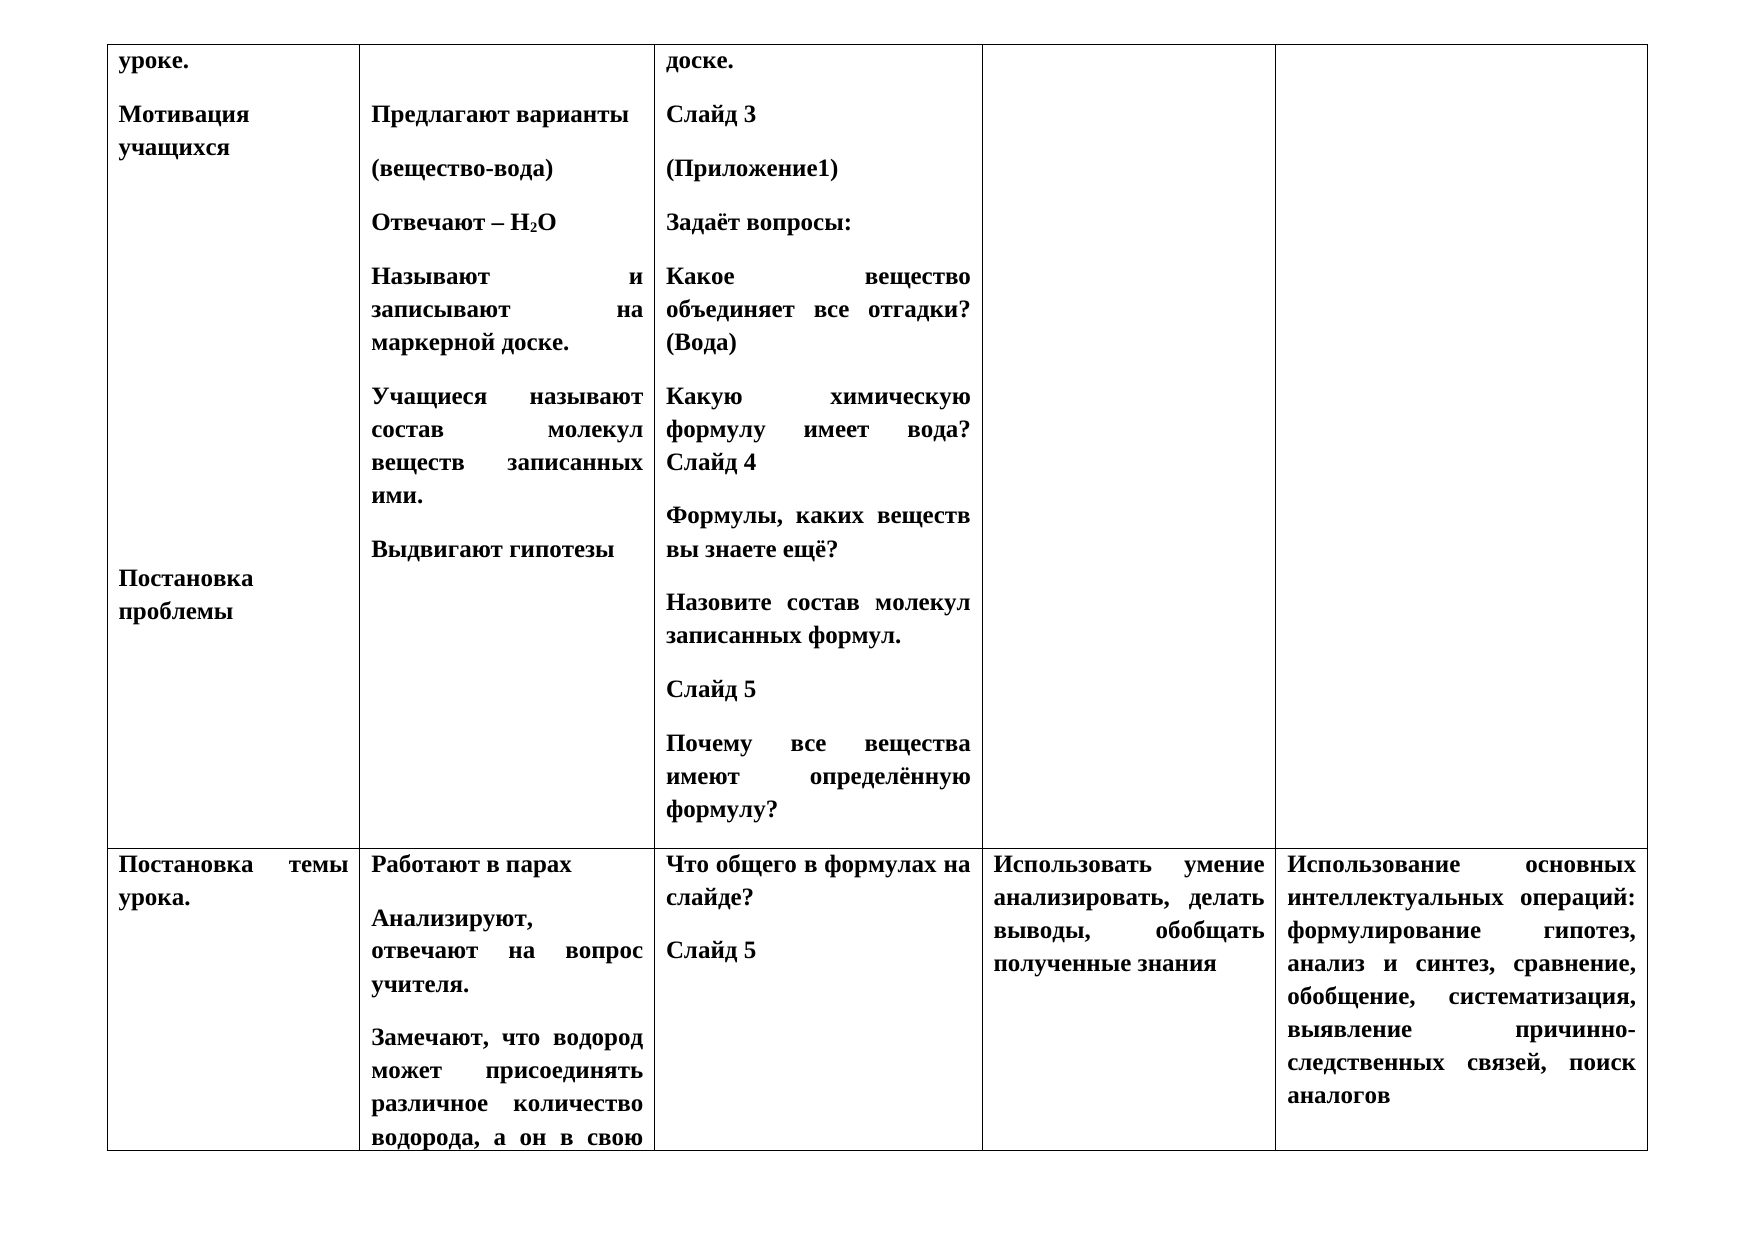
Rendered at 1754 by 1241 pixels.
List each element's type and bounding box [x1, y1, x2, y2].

table_cell [1276, 849, 1647, 1150]
table_cell [655, 849, 982, 1150]
table_cell [983, 45, 1275, 848]
table_cell [655, 45, 982, 848]
table_cell [360, 849, 654, 1150]
table_cell [983, 849, 1275, 1150]
table_cell [108, 849, 359, 1150]
table_cell [360, 45, 654, 848]
table_cell [108, 45, 359, 848]
table_cell [1276, 45, 1647, 848]
